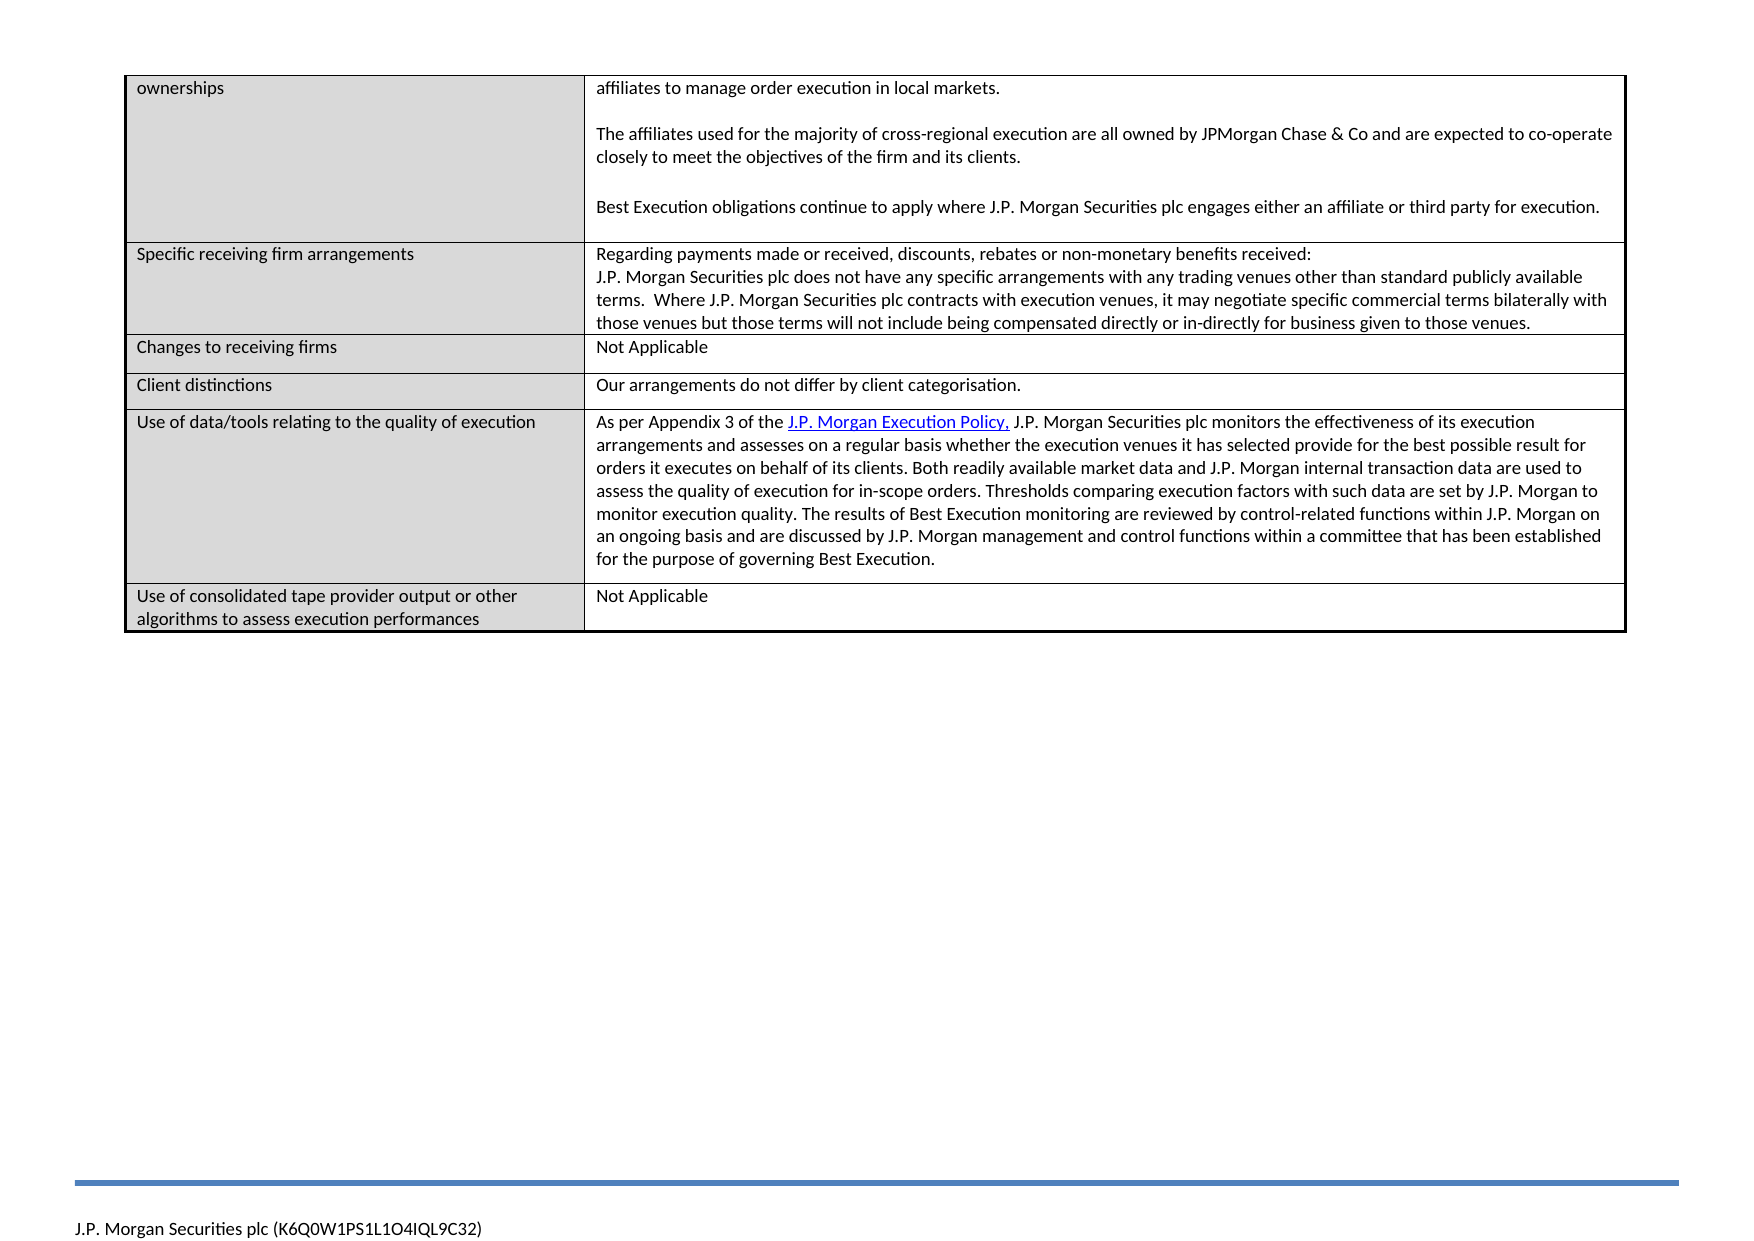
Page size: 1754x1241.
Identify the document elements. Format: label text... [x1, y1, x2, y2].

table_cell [127, 76, 584, 242]
table_cell Regarding payments made or received, discounts, rebates or non-monetary benefits received: J.P. Morgan Securities plc does not have any specific arrangements with any trading venues other than standard publicly available terms. Where J.P. Morgan Securities plc contracts with execution venues, it may negotiate specific commercial terms bilaterally with those venues but those terms will not include being compensated directly or in-directly for business given to those venues. [585, 243, 1624, 334]
table_cell As per Appendix 3 of the J.P. Morgan Execution Policy, J.P. Morgan Securities plc monitors the effectiveness of its execution arrangements and assesses on a regular basis whether the execution venues it has selected provide for the best possible result for orders it executes on behalf of its clients. Both readily available market data and J.P. Morgan internal transaction data are used to assess the quality of execution for in-scope orders. Thresholds comparing execution factors with such data are set by J.P. Morgan to monitor execution quality. The results of Best Execution monitoring are reviewed by control-related functions within J.P. Morgan on an ongoing basis and are discussed by J.P. Morgan management and control functions within a committee that has been established for the purpose of governing Best Execution. [585, 410, 1624, 583]
table_cell Not Applicable [585, 335, 1624, 373]
table_cell Changes to receiving firms [127, 335, 584, 373]
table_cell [585, 76, 1624, 242]
table_cell Use of data/tools relating to the quality of execution [127, 410, 584, 583]
table_cell Our arrangements do not differ by client categorisation. [585, 374, 1624, 409]
table_cell Client distinctions [127, 374, 584, 409]
table_cell Not Applicable [585, 584, 1624, 630]
table_cell Use of consolidated tape provider output or other algorithms to assess execution performances [127, 584, 584, 630]
table_cell Specific receiving firm arrangements [127, 243, 584, 334]
